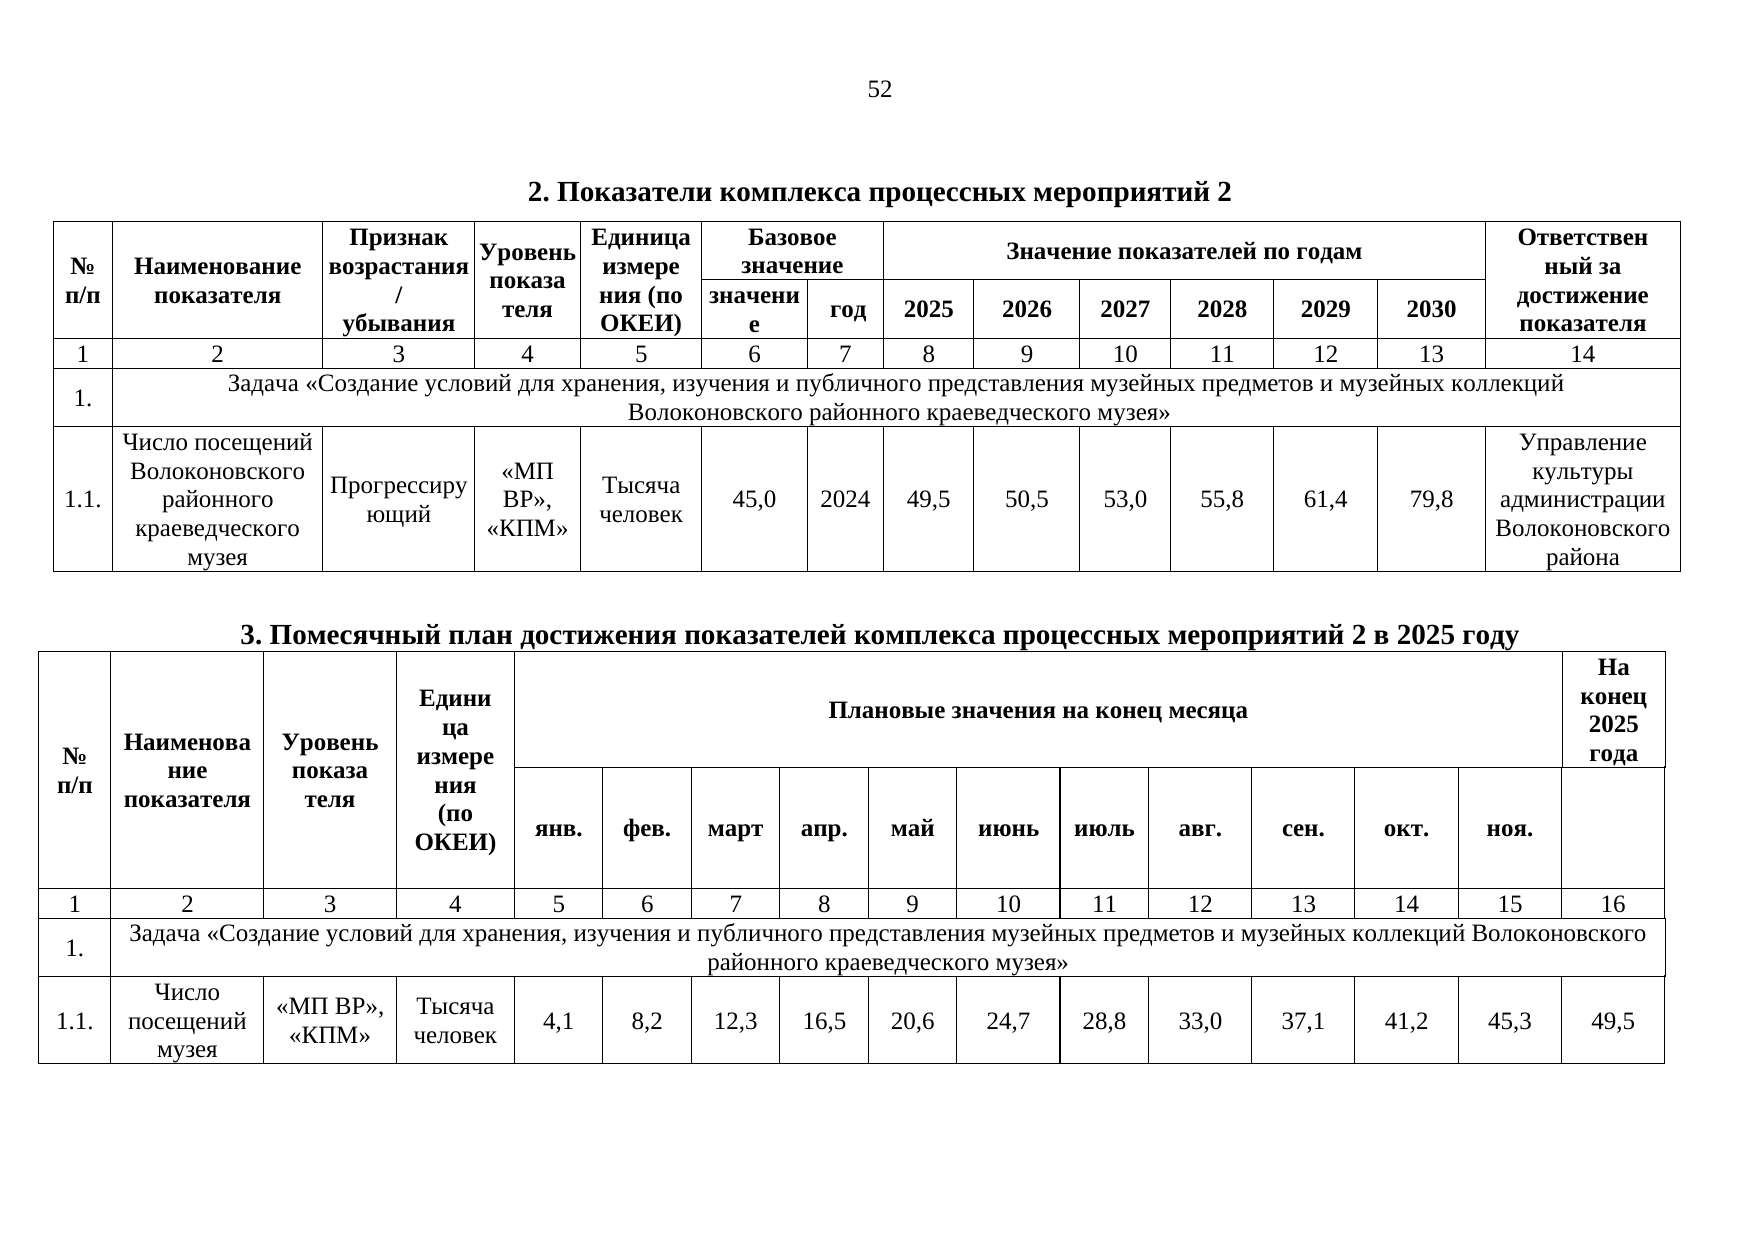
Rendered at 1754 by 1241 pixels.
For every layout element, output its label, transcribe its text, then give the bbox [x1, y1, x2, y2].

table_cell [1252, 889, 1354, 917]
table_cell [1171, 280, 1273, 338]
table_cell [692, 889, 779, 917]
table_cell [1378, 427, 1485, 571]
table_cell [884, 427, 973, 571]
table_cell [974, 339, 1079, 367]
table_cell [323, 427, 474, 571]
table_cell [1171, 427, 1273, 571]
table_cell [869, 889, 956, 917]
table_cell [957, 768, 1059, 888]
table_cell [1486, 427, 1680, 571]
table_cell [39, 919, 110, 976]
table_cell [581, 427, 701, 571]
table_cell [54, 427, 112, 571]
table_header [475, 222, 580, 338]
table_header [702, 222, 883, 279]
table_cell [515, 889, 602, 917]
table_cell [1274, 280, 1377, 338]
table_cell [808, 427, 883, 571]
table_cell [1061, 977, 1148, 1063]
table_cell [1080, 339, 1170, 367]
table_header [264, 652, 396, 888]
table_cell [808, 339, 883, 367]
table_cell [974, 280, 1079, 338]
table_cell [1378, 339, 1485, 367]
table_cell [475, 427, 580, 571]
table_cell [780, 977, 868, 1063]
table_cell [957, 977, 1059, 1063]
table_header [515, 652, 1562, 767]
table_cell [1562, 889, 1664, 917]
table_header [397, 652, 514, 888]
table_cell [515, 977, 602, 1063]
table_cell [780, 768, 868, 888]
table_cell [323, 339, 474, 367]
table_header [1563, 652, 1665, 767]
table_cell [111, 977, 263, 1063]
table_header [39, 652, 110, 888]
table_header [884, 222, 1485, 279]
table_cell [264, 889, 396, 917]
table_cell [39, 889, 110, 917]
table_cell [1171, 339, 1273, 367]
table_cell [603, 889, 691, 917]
subtitle 2. Показатели комплекса процессных мероприятий 2 [24, 174, 1736, 208]
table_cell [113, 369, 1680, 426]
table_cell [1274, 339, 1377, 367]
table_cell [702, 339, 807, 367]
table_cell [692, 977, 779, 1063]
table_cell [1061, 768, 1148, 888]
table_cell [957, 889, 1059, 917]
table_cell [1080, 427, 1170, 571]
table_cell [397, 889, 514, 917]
text 3. Помесячный план достижения показателей комплекса процессных мероприятий 2 в 2025 году [24, 617, 1736, 651]
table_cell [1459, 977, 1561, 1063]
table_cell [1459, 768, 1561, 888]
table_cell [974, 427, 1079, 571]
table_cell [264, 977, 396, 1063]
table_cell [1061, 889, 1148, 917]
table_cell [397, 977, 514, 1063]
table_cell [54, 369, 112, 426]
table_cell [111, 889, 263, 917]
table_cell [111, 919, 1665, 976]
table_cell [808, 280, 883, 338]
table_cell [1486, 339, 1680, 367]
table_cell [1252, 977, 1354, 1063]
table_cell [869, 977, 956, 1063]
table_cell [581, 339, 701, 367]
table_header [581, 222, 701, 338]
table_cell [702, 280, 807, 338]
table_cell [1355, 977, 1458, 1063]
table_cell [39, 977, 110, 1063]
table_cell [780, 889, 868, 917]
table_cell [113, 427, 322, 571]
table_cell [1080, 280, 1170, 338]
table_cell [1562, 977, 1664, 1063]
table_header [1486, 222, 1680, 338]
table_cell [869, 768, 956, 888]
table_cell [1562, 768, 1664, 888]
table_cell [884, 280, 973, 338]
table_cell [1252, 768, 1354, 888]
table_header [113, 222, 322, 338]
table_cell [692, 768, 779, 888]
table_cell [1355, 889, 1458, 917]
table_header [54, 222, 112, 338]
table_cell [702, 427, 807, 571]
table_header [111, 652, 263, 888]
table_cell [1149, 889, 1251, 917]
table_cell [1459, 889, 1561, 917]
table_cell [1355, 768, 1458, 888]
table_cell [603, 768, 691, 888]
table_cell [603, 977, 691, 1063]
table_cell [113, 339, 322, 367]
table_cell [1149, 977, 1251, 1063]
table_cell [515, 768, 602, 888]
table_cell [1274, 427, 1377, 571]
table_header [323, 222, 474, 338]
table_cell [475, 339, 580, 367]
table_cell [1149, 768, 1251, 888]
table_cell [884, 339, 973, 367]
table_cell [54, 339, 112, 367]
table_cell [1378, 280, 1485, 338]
